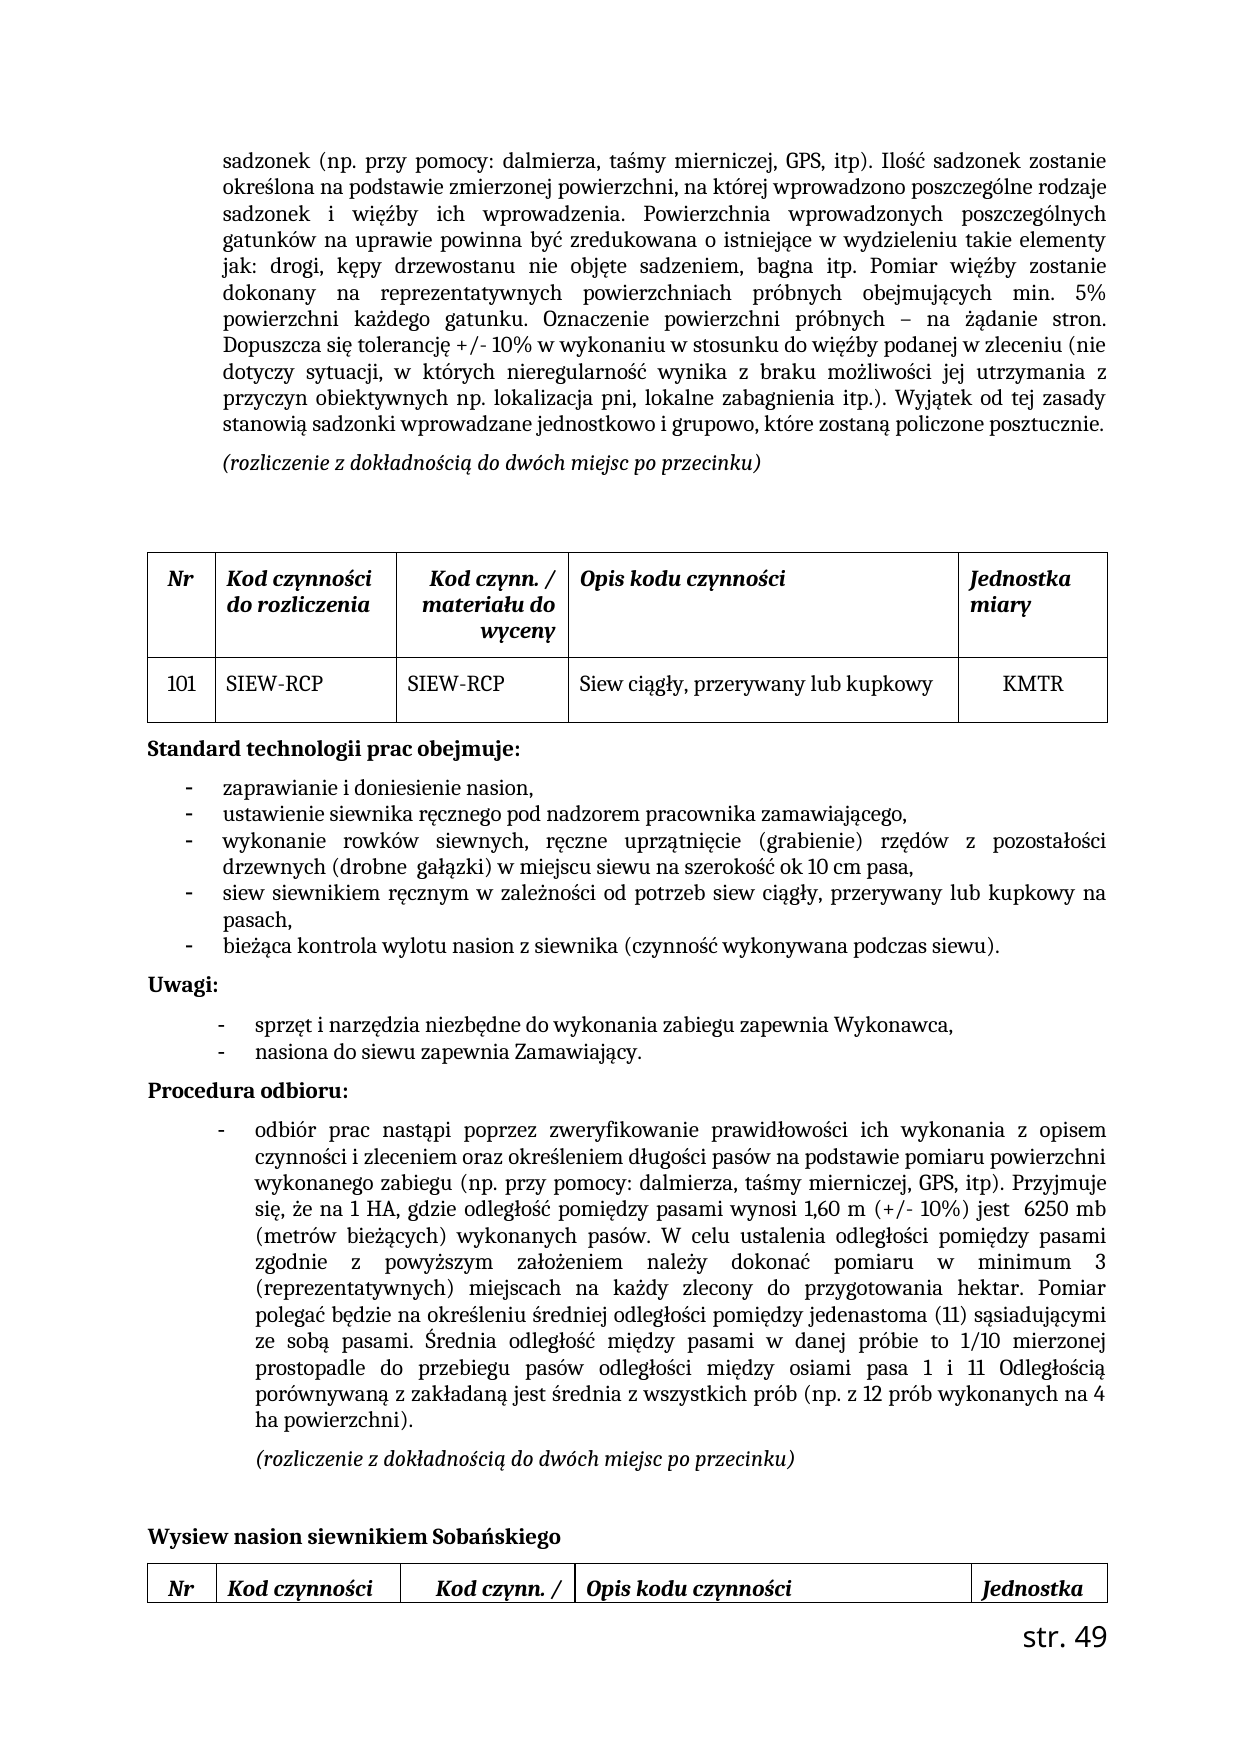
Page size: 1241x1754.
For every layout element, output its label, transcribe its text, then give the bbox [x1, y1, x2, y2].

list zaprawianie i doniesienie nasion, [185, 775, 1107, 801]
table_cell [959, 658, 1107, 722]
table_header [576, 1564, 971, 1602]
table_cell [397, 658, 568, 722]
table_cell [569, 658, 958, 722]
text Standard technologii prac obejmuje: [148, 736, 1107, 762]
list siew siewnikiem ręcznym w zależności od potrzeb siew ciągły, przerywany lub kupkowy na pasach, [185, 880, 1107, 933]
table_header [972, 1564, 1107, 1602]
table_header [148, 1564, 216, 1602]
text Uwagi: [148, 972, 1107, 998]
text (rozliczenie z dokładnością do dwóch miejsc po przecinku) [148, 450, 1107, 476]
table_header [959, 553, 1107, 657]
list sprzęt i narzędzia niezbędne do wykonania zabiegu zapewnia Wykonawca, [217, 1011, 1107, 1038]
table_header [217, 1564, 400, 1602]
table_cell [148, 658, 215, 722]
text (rozliczenie z dokładnością do dwóch miejsc po przecinku) [181, 1446, 1107, 1472]
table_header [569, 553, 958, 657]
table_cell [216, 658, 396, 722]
list ustawienie siewnika ręcznego pod nadzorem pracownika zamawiającego, [185, 801, 1107, 827]
list odbiór prac nastąpi poprzez zweryfikowanie prawidłowości ich wykonania z opisem czynności i zleceniem oraz określeniem długości pasów na podstawie pomiaru powierzchni wykonanego zabiegu (np. przy pomocy: dalmierza, taśmy mierniczej, GPS, itp). Przyjmuje się, że na 1 HA, gdzie odległość pomiędzy pasami wynosi 1,60 m (+/- 10%) jest 6250 mb (metrów bieżących) wykonanych pasów. W celu ustalenia odległości pomiędzy pasami zgodnie z powyższym założeniem należy dokonać pomiaru w minimum 3 (reprezentatywnych) miejscach na każdy zlecony do przygotowania hektar. Pomiar polegać będzie na określeniu średniej odległości pomiędzy jedenastoma (11) sąsiadującymi ze sobą pasami. Średnia odległość między pasami w danej próbie to 1/10 mierzonej prostopadle do przebiegu pasów odległości między osiami pasa 1 i 11 Odległością porównywaną z zakładaną jest średnia z wszystkich prób (np. z 12 prób wykonanych na 4 ha powierzchni). [217, 1116, 1107, 1433]
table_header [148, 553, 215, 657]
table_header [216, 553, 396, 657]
list nasiona do siewu zapewnia Zamawiający. [217, 1038, 1107, 1065]
list bieżąca kontrola wylotu nasion z siewnika (czynność wykonywana podczas siewu). [185, 933, 1107, 959]
list wykonanie rowków siewnych, ręczne uprzątnięcie (grabienie) rzędów z pozostałości drzewnych (drobne gałązki) w miejscu siewu na szerokość ok 10 cm pasa, [185, 827, 1107, 880]
text Wysiew nasion siewnikiem Sobańskiego [148, 1523, 1107, 1550]
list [185, 148, 1107, 437]
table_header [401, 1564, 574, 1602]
text Procedura odbioru: [148, 1077, 1107, 1104]
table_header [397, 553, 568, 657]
